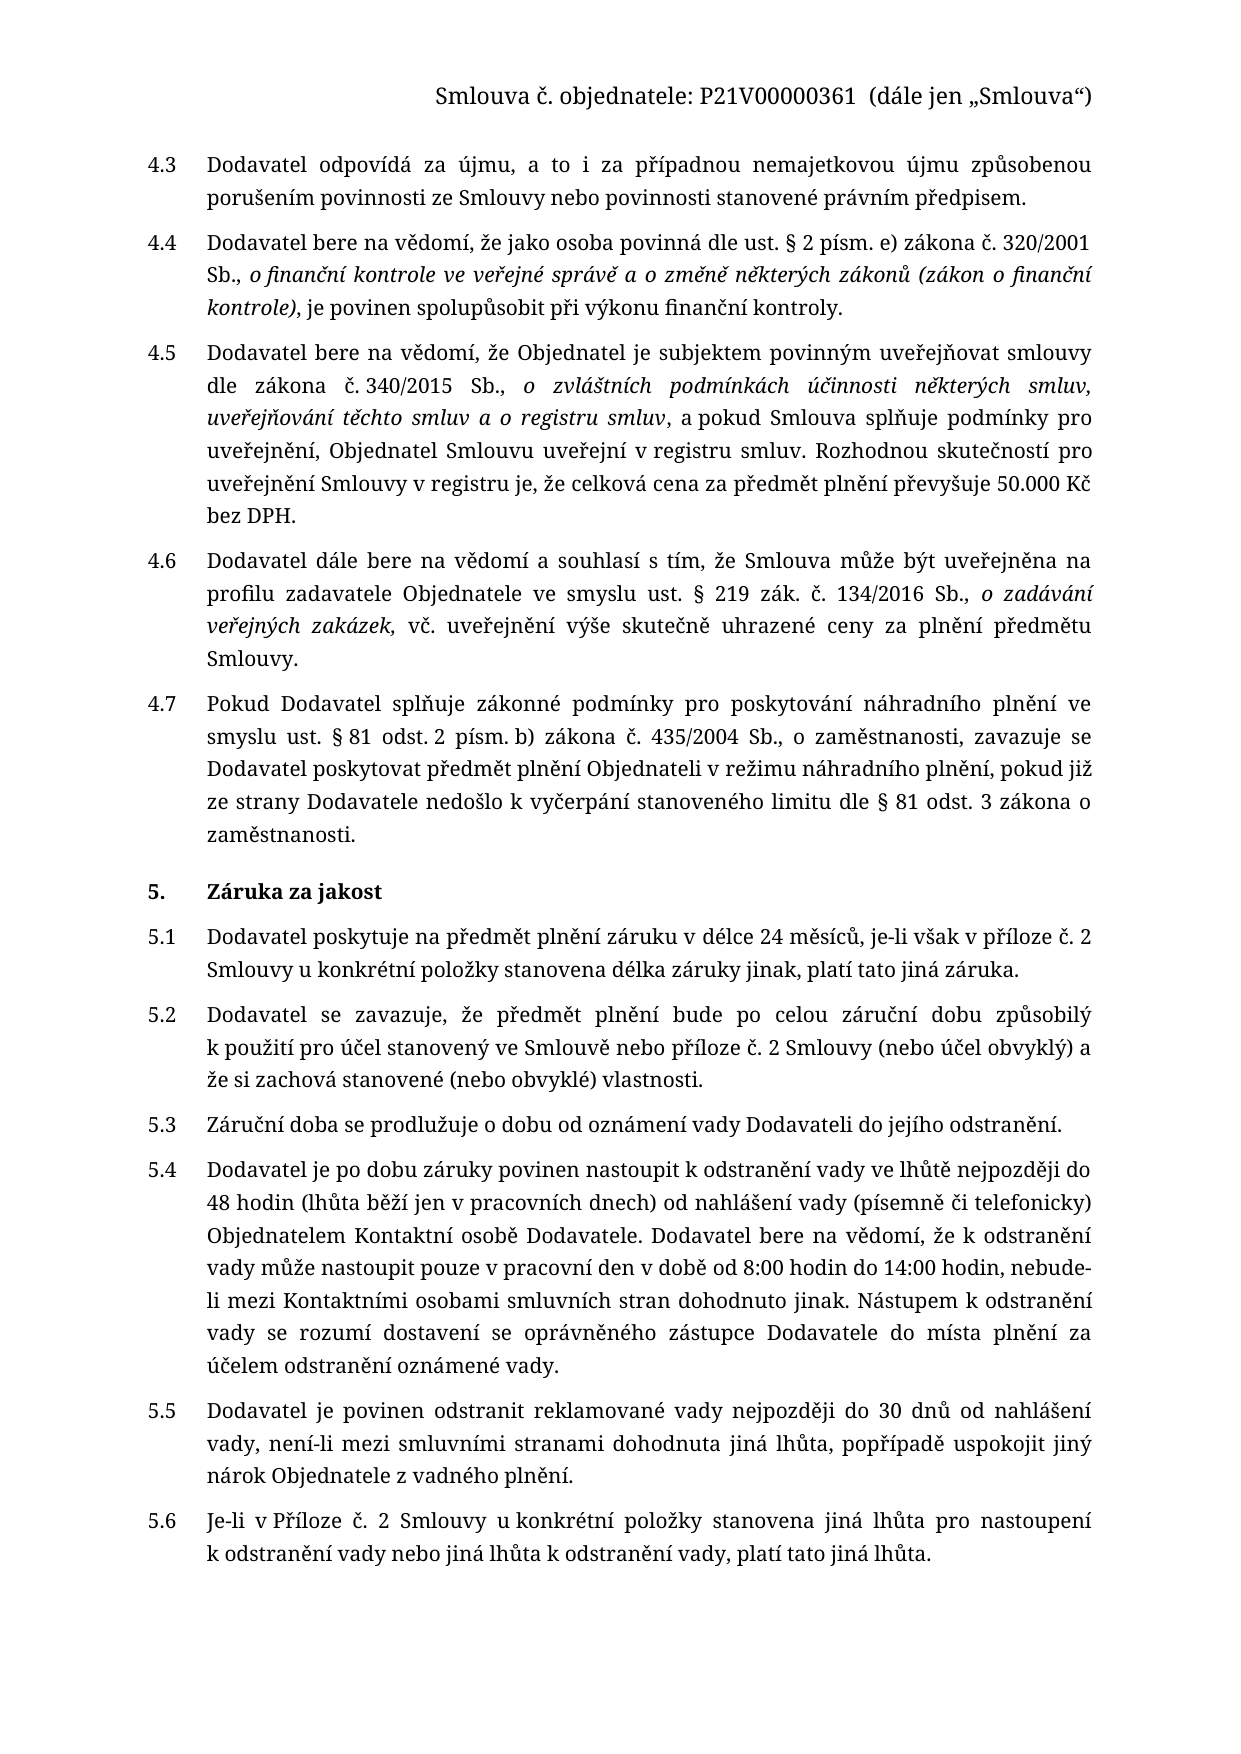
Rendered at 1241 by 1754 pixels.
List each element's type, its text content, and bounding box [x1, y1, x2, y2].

list Záruční doba se prodlužuje o dobu od oznámení vady Dodavateli do jejího odstranění. [148, 1110, 1093, 1139]
list Záruka za jakost [148, 877, 1093, 906]
list Dodavatel bere na vědomí, že Objednatel je subjektem povinným uveřejňovat smlouvy dle zákona č. 340/2015 Sb., o zvláštních podmínkách účinnosti některých smluv, uveřejňování těchto smluv a o registru smluv, a pokud Smlouva splňuje podmínky pro uveřejnění, Objednatel Smlouvu uveřejní v registru smluv. Rozhodnou skutečností pro uveřejnění Smlouvy v registru je, že celková cena za předmět plnění převyšuje 50.000 Kč bez DPH. [148, 338, 1093, 530]
list Dodavatel bere na vědomí, že jako osoba povinná dle ust. § 2 písm. e) zákona č. 320/2001 Sb., o finanční kontrole ve veřejné správě a o změně některých zákonů (zákon o finanční kontrole), je povinen spolupůsobit při výkonu finanční kontroly. [148, 228, 1093, 322]
list Dodavatel je po dobu záruky povinen nastoupit k odstranění vady ve lhůtě nejpozději do 48 hodin (lhůta běží jen v pracovních dnech) od nahlášení vady (písemně či telefonicky) Objednatelem Kontaktní osobě Dodavatele. Dodavatel bere na vědomí, že k odstranění vady může nastoupit pouze v pracovní den v době od 8:00 hodin do 14:00 hodin, nebude-li mezi Kontaktními osobami smluvních stran dohodnuto jinak. Nástupem k odstranění vady se rozumí dostavení se oprávněného zástupce Dodavatele do místa plnění za účelem odstranění oznámené vady. [148, 1156, 1093, 1379]
list Dodavatel poskytuje na předmět plnění záruku v délce 24 měsíců, je-li však v příloze č. 2 Smlouvy u konkrétní položky stanovena délka záruky jinak, platí tato jiná záruka. [148, 922, 1093, 983]
list Dodavatel se zavazuje, že předmět plnění bude po celou záruční dobu způsobilý k použití pro účel stanovený ve Smlouvě nebo příloze č. 2 Smlouvy (nebo účel obvyklý) a že si zachová stanovené (nebo obvyklé) vlastnosti. [148, 1000, 1093, 1094]
list Je-li v Příloze č. 2 Smlouvy u konkrétní položky stanovena jiná lhůta pro nastoupení k odstranění vady nebo jiná lhůta k odstranění vady, platí tato jiná lhůta. [148, 1507, 1093, 1568]
list Dodavatel odpovídá za újmu, a to i za případnou nemajetkovou újmu způsobenou porušením povinnosti ze Smlouvy nebo povinnosti stanovené právním předpisem. [148, 150, 1093, 211]
list Dodavatel dále bere na vědomí a souhlasí s tím, že Smlouva může být uveřejněna na profilu zadavatele Objednatele ve smyslu ust. § 219 zák. č. 134/2016 Sb., o zadávání veřejných zakázek, vč. uveřejnění výše skutečně uhrazené ceny za plnění předmětu Smlouvy. [148, 546, 1093, 673]
list Dodavatel je povinen odstranit reklamované vady nejpozději do 30 dnů od nahlášení vady, není-li mezi smluvními stranami dohodnuta jiná lhůta, popřípadě uspokojit jiný nárok Objednatele z vadného plnění. [148, 1396, 1093, 1490]
list Pokud Dodavatel splňuje zákonné podmínky pro poskytování náhradního plnění ve smyslu ust. § 81 odst. 2 písm. b) zákona č. 435/2004 Sb., o zaměstnanosti, zavazuje se Dodavatel poskytovat předmět plnění Objednateli v režimu náhradního plnění, pokud již ze strany Dodavatele nedošlo k vyčerpání stanoveného limitu dle § 81 odst. 3 zákona o zaměstnanosti. [148, 689, 1093, 848]
